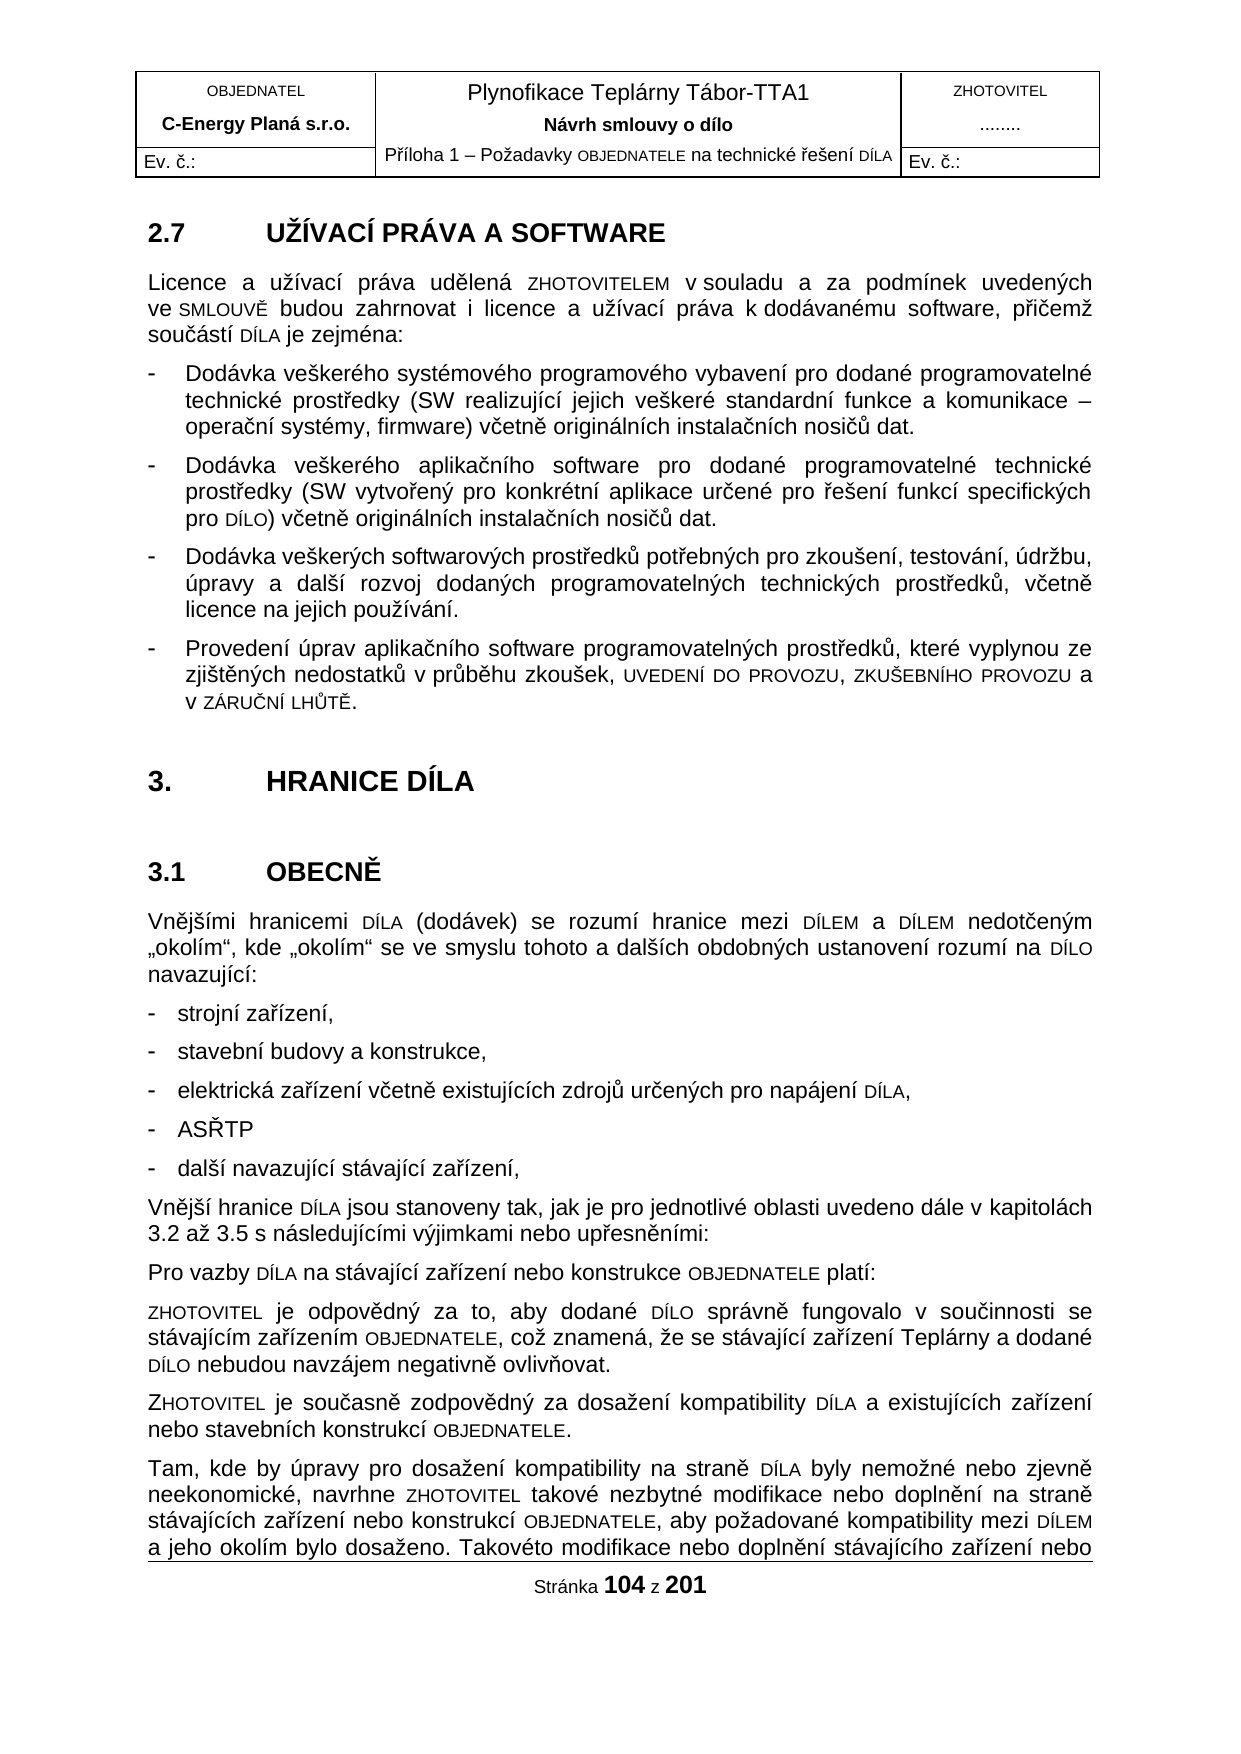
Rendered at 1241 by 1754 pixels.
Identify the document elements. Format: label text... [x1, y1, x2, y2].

text Vnější hranice díla jsou stanoveny tak, jak je pro jednotlivé oblasti uvedeno dále v kapitolách 3.2 až 3.5 s následujícími výjimkami nebo upřesněními: [148, 1194, 1093, 1246]
subtitle Užívací práva a software [148, 217, 1093, 248]
text  strojní zařízení, [148, 999, 1093, 1026]
text  ASŘTP [148, 1116, 1093, 1142]
subtitle Hranice DÍLA [148, 764, 1093, 797]
text Licence a užívací práva udělená zhotovitelem v souladu a za podmínek uvedených ve smlouvě budou zahrnovat i licence a užívací práva k dodávanému software, přičemž součástí díla je zejména: [148, 269, 1093, 348]
text  Dodávka veškerých softwarových prostředků potřebných pro zkoušení, testování, údržbu, úpravy a další rozvoj dodaných programovatelných technických prostředků, včetně licence na jejich používání. [148, 543, 1093, 622]
text  stavební budovy a konstrukce, [148, 1038, 1093, 1065]
text zhotovitel je odpovědný za to, aby dodané dílo správně fungovalo v součinnosti se stávajícím zařízením objednatele, což znamená, že se stávající zařízení Teplárny a dodané dílo nebudou navzájem negativně ovlivňovat. [148, 1298, 1093, 1377]
text  další navazující stávající zařízení, [148, 1155, 1093, 1181]
text  Dodávka veškerého aplikačního software pro dodané programovatelné technické prostředky (SW vytvořený pro konkrétní aplikace určené pro řešení funkcí specifických pro dílo) včetně originálních instalačních nosičů dat. [148, 452, 1093, 531]
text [148, 1454, 1093, 1560]
text  elektrická zařízení včetně existujících zdrojů určených pro napájení díla, [148, 1077, 1093, 1103]
text Zhotovitel je současně zodpovědný za dosažení kompatibility díla a existujících zařízení nebo stavebních konstrukcí objednatele. [148, 1389, 1093, 1442]
text  Dodávka veškerého systémového programového vybavení pro dodané programovatelné technické prostředky (SW realizující jejich veškeré standardní funkce a komunikace – operační systémy, firmware) včetně originálních instalačních nosičů dat. [148, 360, 1093, 439]
text  Provedení úprav aplikačního software programovatelných prostředků, které vyplynou ze zjištěných nedostatků v průběhu zkoušek, uvedení do provozu, zkušebního provozu a v záruční lhůtě. [148, 635, 1093, 714]
text Vnějšími hranicemi díla (dodávek) se rozumí hranice mezi dílem a dílem nedotčeným „okolím“, kde „okolím“ se ve smyslu tohoto a dalších obdobných ustanovení rozumí na dílo navazující: [148, 908, 1093, 987]
text Pro vazby díla na stávající zařízení nebo konstrukce objednatele platí: [148, 1259, 1093, 1285]
subtitle Obecně [148, 856, 1093, 887]
